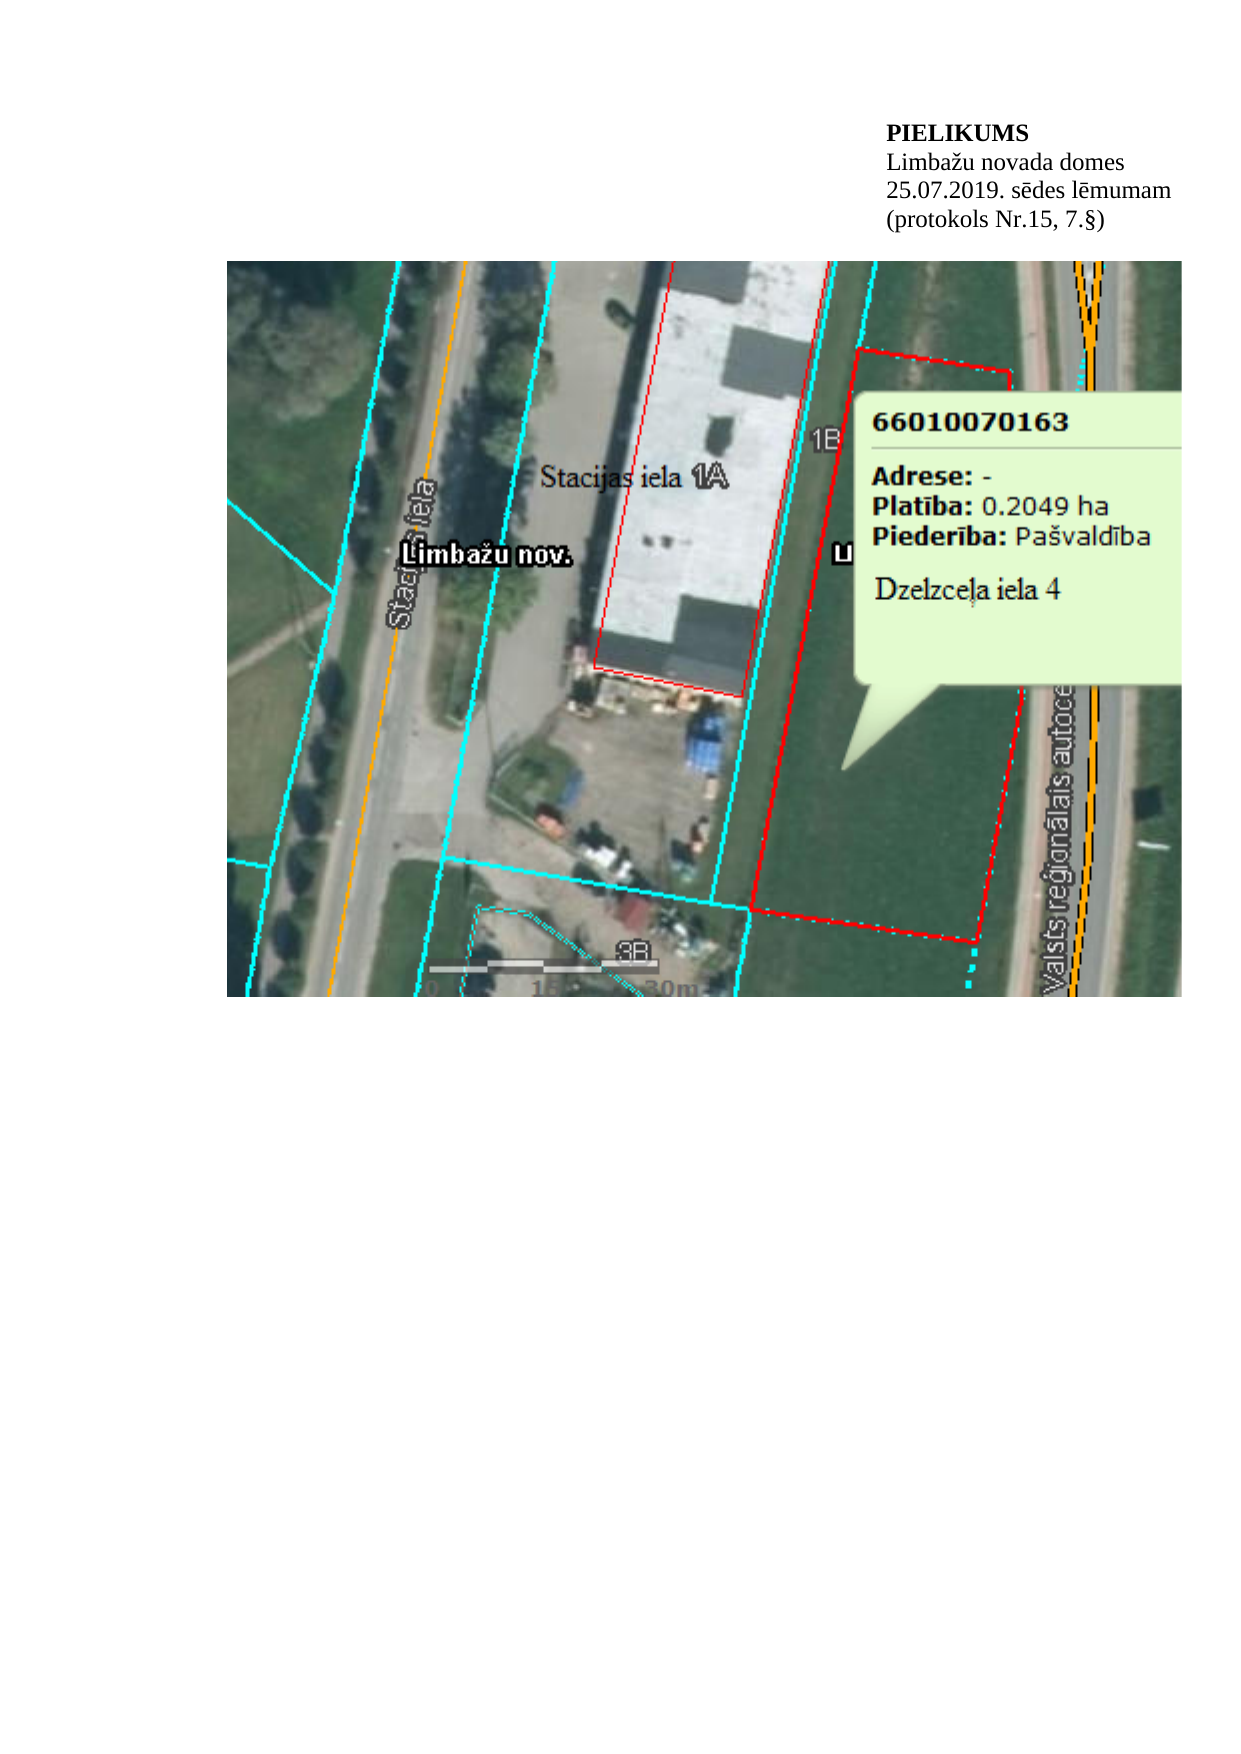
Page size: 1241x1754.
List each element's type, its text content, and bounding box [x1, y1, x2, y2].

text PIELIKUMS [886, 118, 1181, 147]
text (protokols Nr.15, 7.§) [886, 204, 1181, 233]
text 25.07.2019. sēdes lēmumam [886, 176, 1181, 204]
picture [227, 261, 1182, 997]
text Limbažu novada domes [886, 147, 1181, 176]
